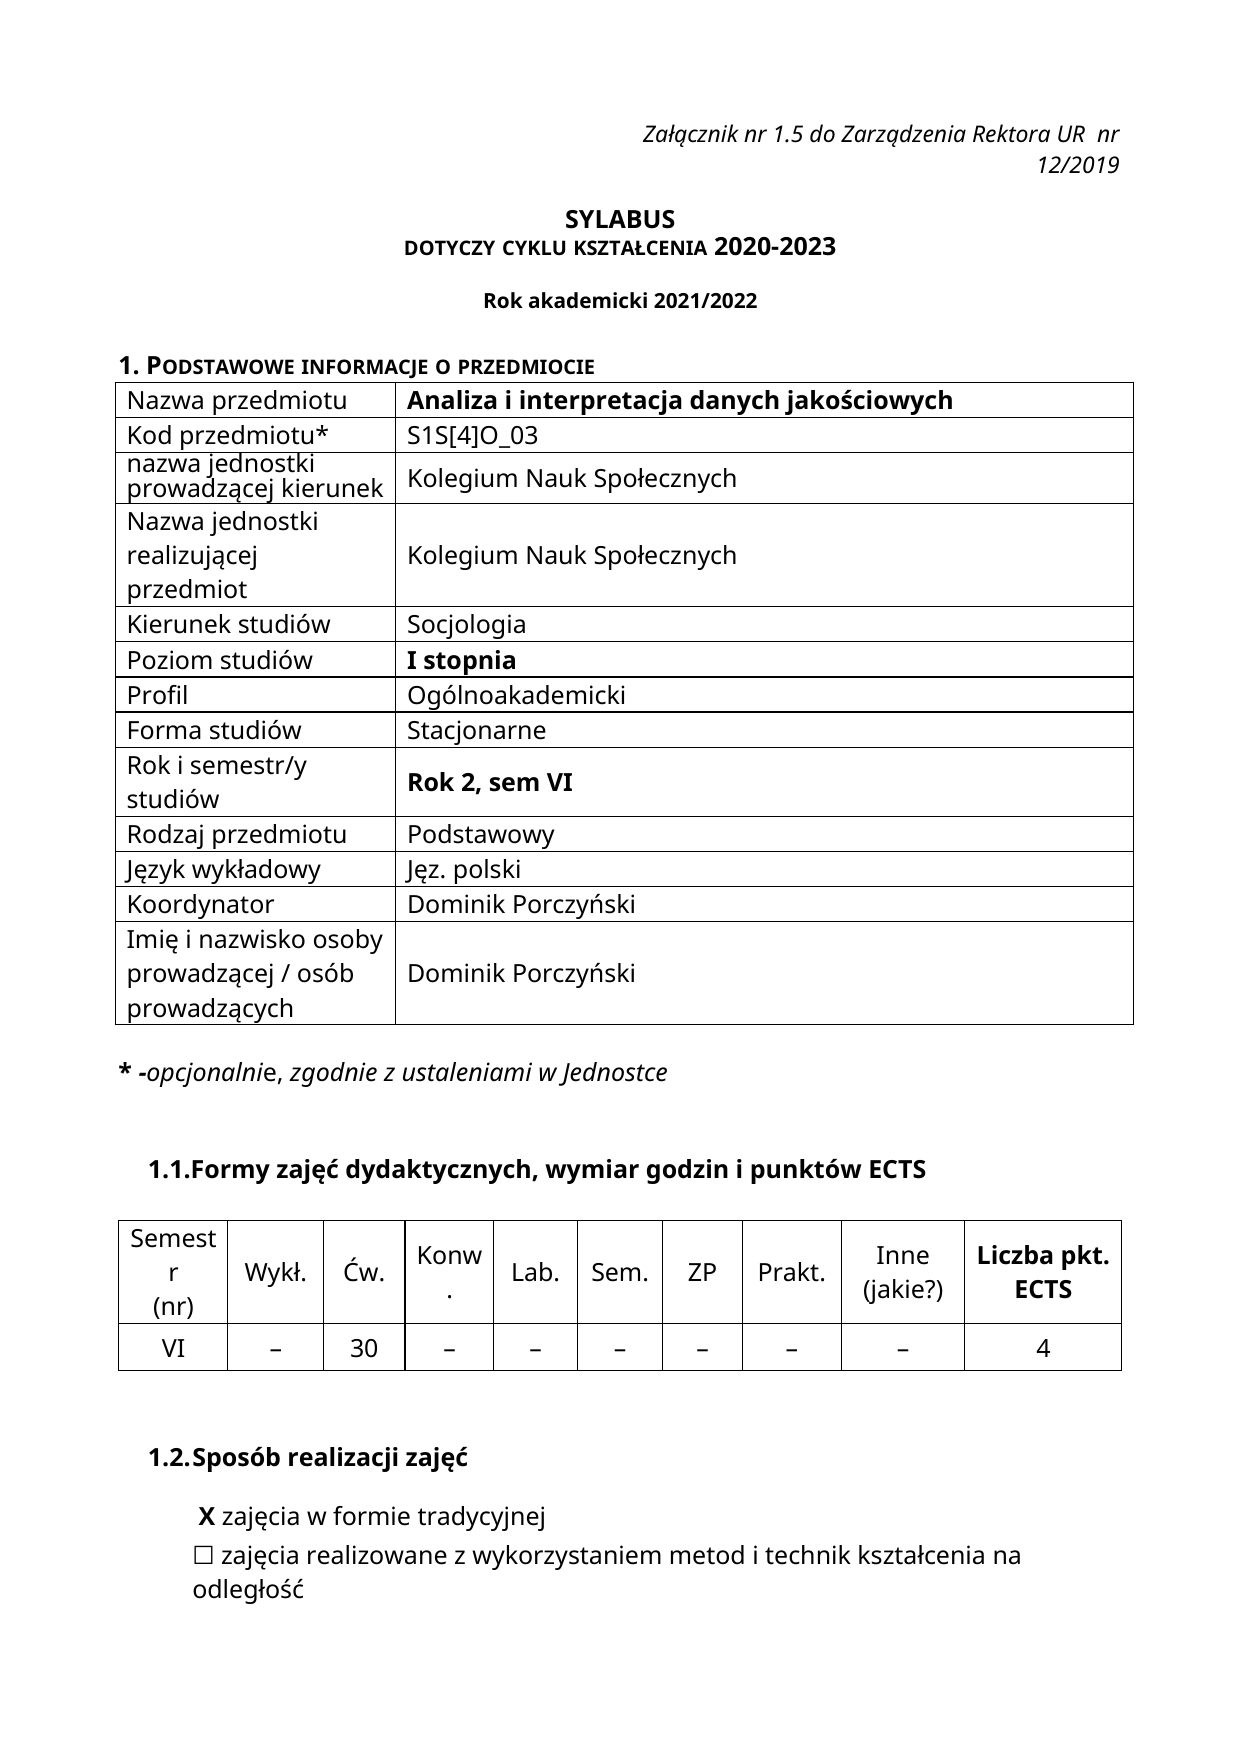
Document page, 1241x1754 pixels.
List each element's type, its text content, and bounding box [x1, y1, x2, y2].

table_header Konw. [406, 1221, 493, 1323]
table_cell Profil [116, 678, 395, 711]
table_cell Kierunek studiów [116, 607, 395, 641]
table_cell Kolegium Nauk Społecznych [396, 504, 1133, 606]
table_cell Dominik Porczyński [396, 922, 1133, 1024]
table_cell Rok 2, sem VI [396, 748, 1133, 816]
text Rok akademicki 2021/2022 [118, 288, 1122, 313]
text * -opcjonalnie, zgodnie z ustaleniami w Jednostce [118, 1054, 1122, 1088]
table_header Wykł. [228, 1221, 323, 1323]
table_cell VI [119, 1324, 227, 1370]
table_cell – [406, 1324, 493, 1370]
table_cell Kolegium Nauk Społecznych [396, 453, 1133, 503]
table_cell Język wykładowy [116, 852, 395, 886]
table_cell Rodzaj przedmiotu [116, 817, 395, 851]
table_cell Podstawowy [396, 817, 1133, 851]
table_header ZP [663, 1221, 742, 1323]
text 1.1.Formy zajęć dydaktycznych, wymiar godzin i punktów ECTS [148, 1152, 1122, 1186]
table_cell nazwa jednostki prowadzącej kierunek [116, 453, 395, 503]
table_cell S1S[4]O_03 [396, 418, 1133, 452]
table_cell Rok i semestr/y studiów [116, 748, 395, 816]
table_cell 4 [965, 1324, 1121, 1370]
table_cell – [578, 1324, 662, 1370]
table_cell Kod przedmiotu* [116, 418, 395, 452]
table_cell Stacjonarne [396, 713, 1133, 747]
table_cell – [228, 1324, 323, 1370]
table_cell Koordynator [116, 887, 395, 921]
table_header Inne (jakie?) [842, 1221, 964, 1323]
table_header Lab. [494, 1221, 577, 1323]
table_cell 30 [324, 1324, 404, 1370]
table_header Prakt. [743, 1221, 841, 1323]
table_header Analiza i interpretacja danych jakościowych [396, 383, 1133, 417]
table_cell Dominik Porczyński [396, 887, 1133, 921]
table_cell – [743, 1324, 841, 1370]
table_cell Socjologia [396, 607, 1133, 641]
table_header Semestr (nr) [119, 1221, 227, 1323]
table_cell – [663, 1324, 742, 1370]
table_header Liczba pkt. ECTS [965, 1221, 1121, 1323]
table_header Nazwa przedmiotu [116, 383, 395, 417]
text Załącznik nr 1.5 do Zarządzenia Rektora UR nr 12/2019 [118, 118, 1122, 181]
table_cell Ogólnoakademicki [396, 678, 1133, 711]
table_cell – [842, 1324, 964, 1370]
text X zajęcia w formie tradycyjnej [192, 1498, 1122, 1533]
table_cell Nazwa jednostki realizującej przedmiot [116, 504, 395, 606]
text 1. Podstawowe informacje o przedmiocie [118, 348, 1122, 382]
text dotyczy cyklu kształcenia 2020-2023 [118, 236, 1122, 261]
table_cell – [494, 1324, 577, 1370]
table_header Sem. [578, 1221, 662, 1323]
table_cell I stopnia [396, 642, 1133, 676]
table_cell Poziom studiów [116, 642, 395, 676]
text 1.2. Sposób realizacji zajęć [148, 1439, 1122, 1473]
text ☐ zajęcia realizowane z wykorzystaniem metod i technik kształcenia na odległość [192, 1538, 1122, 1606]
table_cell Forma studiów [116, 713, 395, 747]
text SYLABUS [118, 201, 1122, 236]
table_header Ćw. [324, 1221, 404, 1323]
table_cell Imię i nazwisko osoby prowadzącej / osób prowadzących [116, 922, 395, 1024]
table_cell Jęz. polski [396, 852, 1133, 886]
